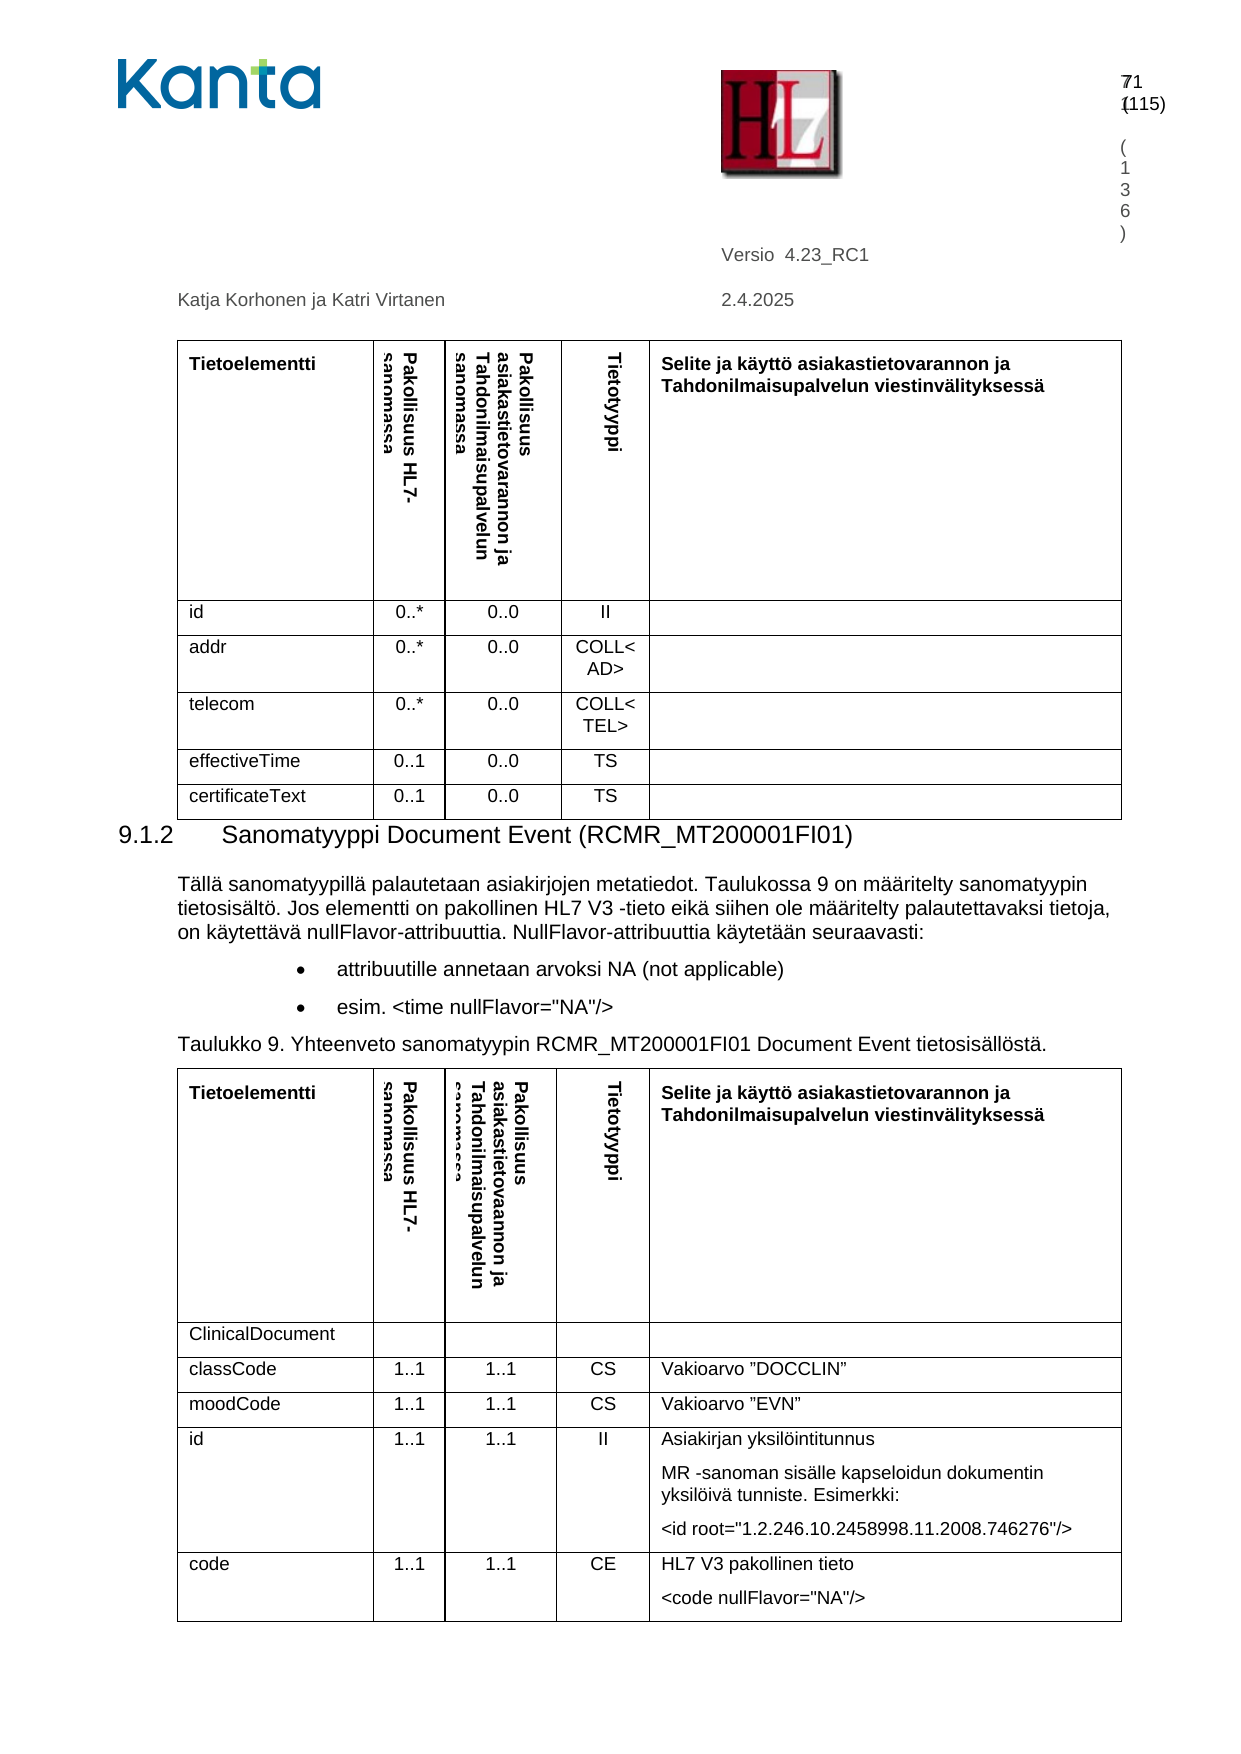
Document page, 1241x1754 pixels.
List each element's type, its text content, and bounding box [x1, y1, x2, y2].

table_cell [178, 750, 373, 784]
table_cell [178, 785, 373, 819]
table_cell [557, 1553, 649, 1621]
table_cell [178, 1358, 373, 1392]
picture [721, 70, 844, 179]
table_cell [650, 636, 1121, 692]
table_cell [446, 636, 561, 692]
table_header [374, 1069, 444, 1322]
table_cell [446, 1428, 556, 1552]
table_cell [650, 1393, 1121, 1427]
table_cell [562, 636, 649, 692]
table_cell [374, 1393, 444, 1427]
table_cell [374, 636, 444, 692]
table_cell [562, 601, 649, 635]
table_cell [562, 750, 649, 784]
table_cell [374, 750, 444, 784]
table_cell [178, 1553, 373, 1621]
picture [118, 59, 321, 109]
list attribuutille annetaan arvoksi NA (not applicable) [295, 956, 1122, 981]
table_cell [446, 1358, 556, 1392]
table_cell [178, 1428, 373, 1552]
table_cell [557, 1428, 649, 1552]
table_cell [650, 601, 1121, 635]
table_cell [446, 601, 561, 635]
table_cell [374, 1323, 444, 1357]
list esim. <time nullFlavor="NA"/> [295, 994, 1122, 1019]
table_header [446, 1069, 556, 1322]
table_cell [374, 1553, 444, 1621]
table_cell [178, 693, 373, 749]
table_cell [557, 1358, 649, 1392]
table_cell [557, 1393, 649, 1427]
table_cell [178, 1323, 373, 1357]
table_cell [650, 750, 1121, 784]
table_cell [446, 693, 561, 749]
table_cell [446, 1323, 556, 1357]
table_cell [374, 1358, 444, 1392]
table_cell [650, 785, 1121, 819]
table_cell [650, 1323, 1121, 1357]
subtitle Sanomatyyppi Document Event (RCMR_MT200001FI01) [118, 820, 1122, 849]
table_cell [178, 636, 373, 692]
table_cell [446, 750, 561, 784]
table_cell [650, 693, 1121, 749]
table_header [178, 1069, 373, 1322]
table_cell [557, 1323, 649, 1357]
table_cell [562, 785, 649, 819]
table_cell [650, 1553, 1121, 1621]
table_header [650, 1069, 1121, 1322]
table_header Pakollisuus asiakastietovarannon ja Tahdonilmaisupalvelun sanomassa [446, 341, 561, 600]
table_header Selite ja käyttö asiakastietovarannon ja Tahdonilmaisupalvelun viestinvälityksessä [650, 341, 1121, 600]
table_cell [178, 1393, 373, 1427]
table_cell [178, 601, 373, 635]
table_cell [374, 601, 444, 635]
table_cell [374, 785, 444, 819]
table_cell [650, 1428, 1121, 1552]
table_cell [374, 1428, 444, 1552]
text Taulukko 9. Yhteenveto sanomatyypin RCMR_MT200001FI01 Document Event tietosisällöstä. [177, 1032, 1122, 1056]
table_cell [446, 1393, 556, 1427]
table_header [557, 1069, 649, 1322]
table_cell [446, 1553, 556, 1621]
table_header Tietoelementti [178, 341, 373, 600]
table_header Tietotyyppi [562, 341, 649, 600]
table_header Pakollisuus HL7-sanomassa [374, 341, 444, 600]
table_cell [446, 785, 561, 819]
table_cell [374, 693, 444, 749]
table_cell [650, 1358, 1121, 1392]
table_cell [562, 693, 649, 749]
text Tällä sanomatyypillä palautetaan asiakirjojen metatiedot. Taulukossa 9 on määritelty sanomatyypin tietosisältö. Jos elementti on pakollinen HL7 V3 -tieto eikä siihen ole määritelty palautettavaksi tietoja, on käytettävä nullFlavor-attribuuttia. NullFlavor-attribuuttia käytetään seuraavasti: [177, 872, 1122, 943]
